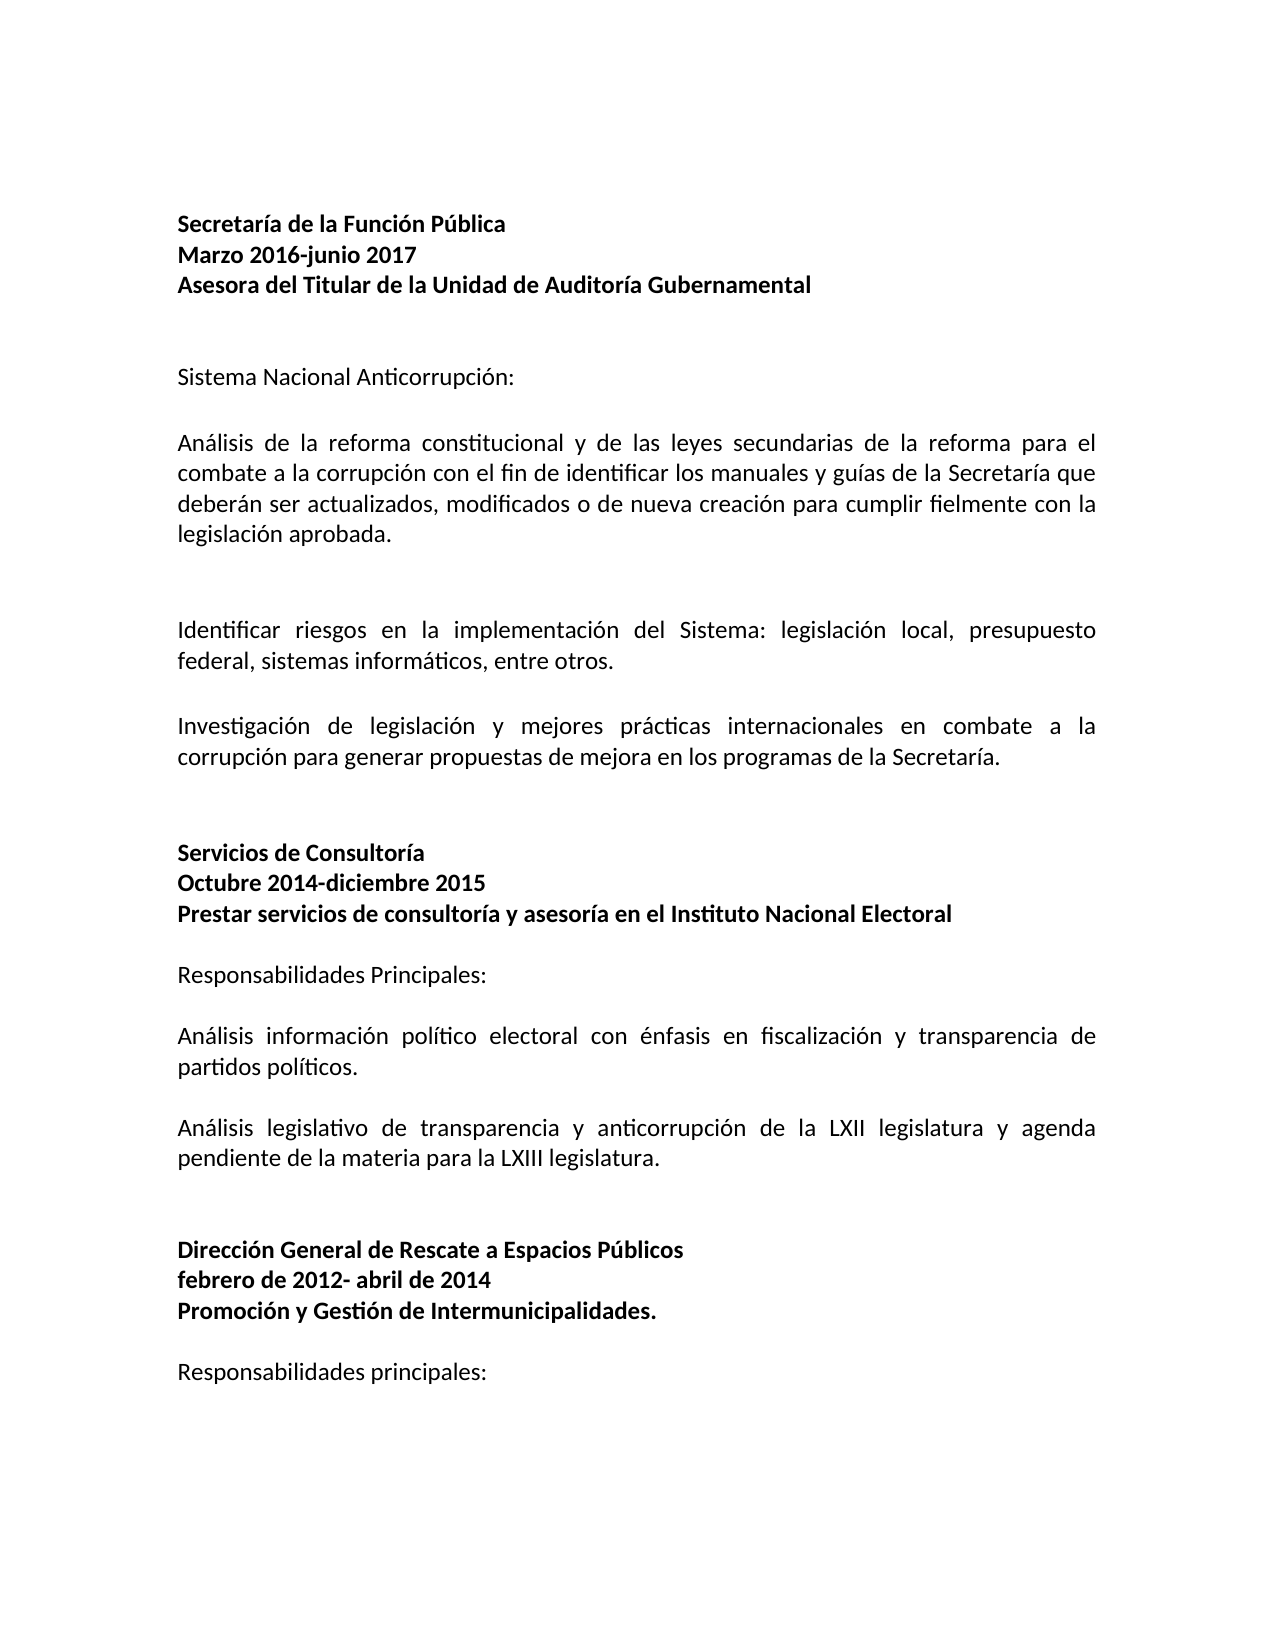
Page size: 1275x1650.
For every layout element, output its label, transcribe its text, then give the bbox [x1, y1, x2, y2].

text Servicios de Consultoría [177, 837, 1098, 867]
text Identificar riesgos en la implementación del Sistema: legislación local, presupuesto federal, sistemas informáticos, entre otros. [177, 614, 1098, 675]
text Dirección General de Rescate a Espacios Públicos [177, 1234, 1098, 1264]
text Investigación de legislación y mejores prácticas internacionales en combate a la corrupción para generar propuestas de mejora en los programas de la Secretaría. [177, 710, 1098, 771]
text Análisis legislativo de transparencia y anticorrupción de la LXII legislatura y agenda pendiente de la materia para la LXIII legislatura. [177, 1112, 1098, 1173]
text Secretaría de la Función Pública [177, 209, 1098, 239]
text Análisis información político electoral con énfasis en fiscalización y transparencia de partidos políticos. [177, 1020, 1098, 1081]
text Asesora del Titular de la Unidad de Auditoría Gubernamental [177, 270, 1098, 300]
text Marzo 2016-junio 2017 [177, 239, 1098, 270]
text Prestar servicios de consultoría y asesoría en el Instituto Nacional Electoral [177, 898, 1098, 928]
text Responsabilidades Principales: [177, 959, 1098, 989]
text Octubre 2014-diciembre 2015 [177, 867, 1098, 898]
text Responsabilidades principales: [177, 1356, 1098, 1386]
text Promoción y Gestión de Intermunicipalidades. [177, 1295, 1098, 1325]
text Análisis de la reforma constitucional y de las leyes secundarias de la reforma para el combate a la corrupción con el fin de identificar los manuales y guías de la Secretaría que deberán ser actualizados, modificados o de nueva creación para cumplir fielmente con la legislación aprobada. [177, 427, 1098, 549]
text Sistema Nacional Anticorrupción: [177, 361, 1098, 392]
text febrero de 2012- abril de 2014 [177, 1264, 1098, 1295]
